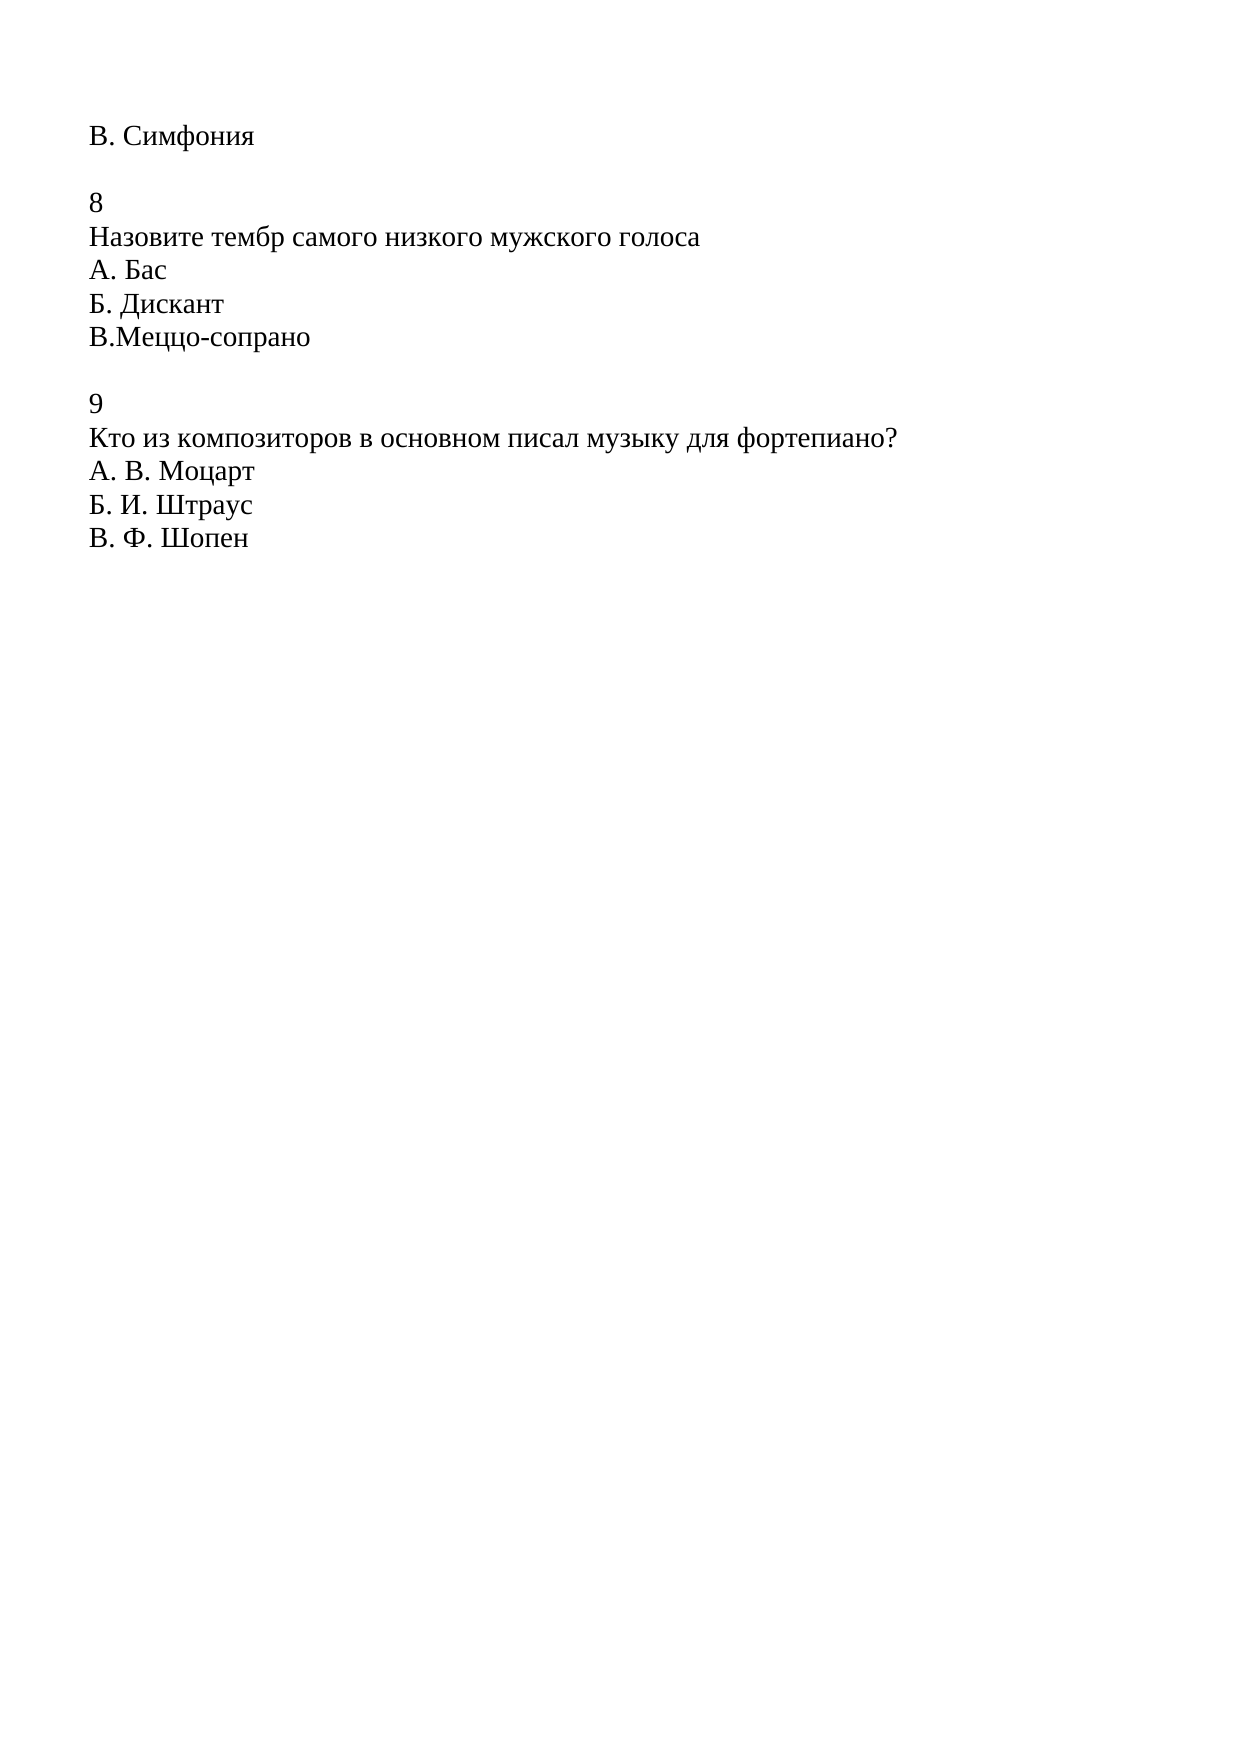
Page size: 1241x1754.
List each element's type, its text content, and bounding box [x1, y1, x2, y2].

text А. Бас [89, 252, 1063, 286]
text Б. Дискант [89, 286, 1063, 319]
text 9 [89, 386, 1063, 420]
text Кто из композиторов в основном писал музыку для фортепиано? [89, 420, 1063, 453]
text А. В. Моцарт [89, 453, 1063, 487]
text В. Симфония [89, 118, 1063, 152]
text Назовите тембр самого низкого мужского голоса [89, 219, 1063, 252]
text В. Ф. Шопен [89, 521, 1063, 554]
text В.Меццо-сопрано [89, 319, 1063, 353]
text 8 [89, 185, 1063, 219]
text Б. И. Штраус [89, 487, 1063, 521]
